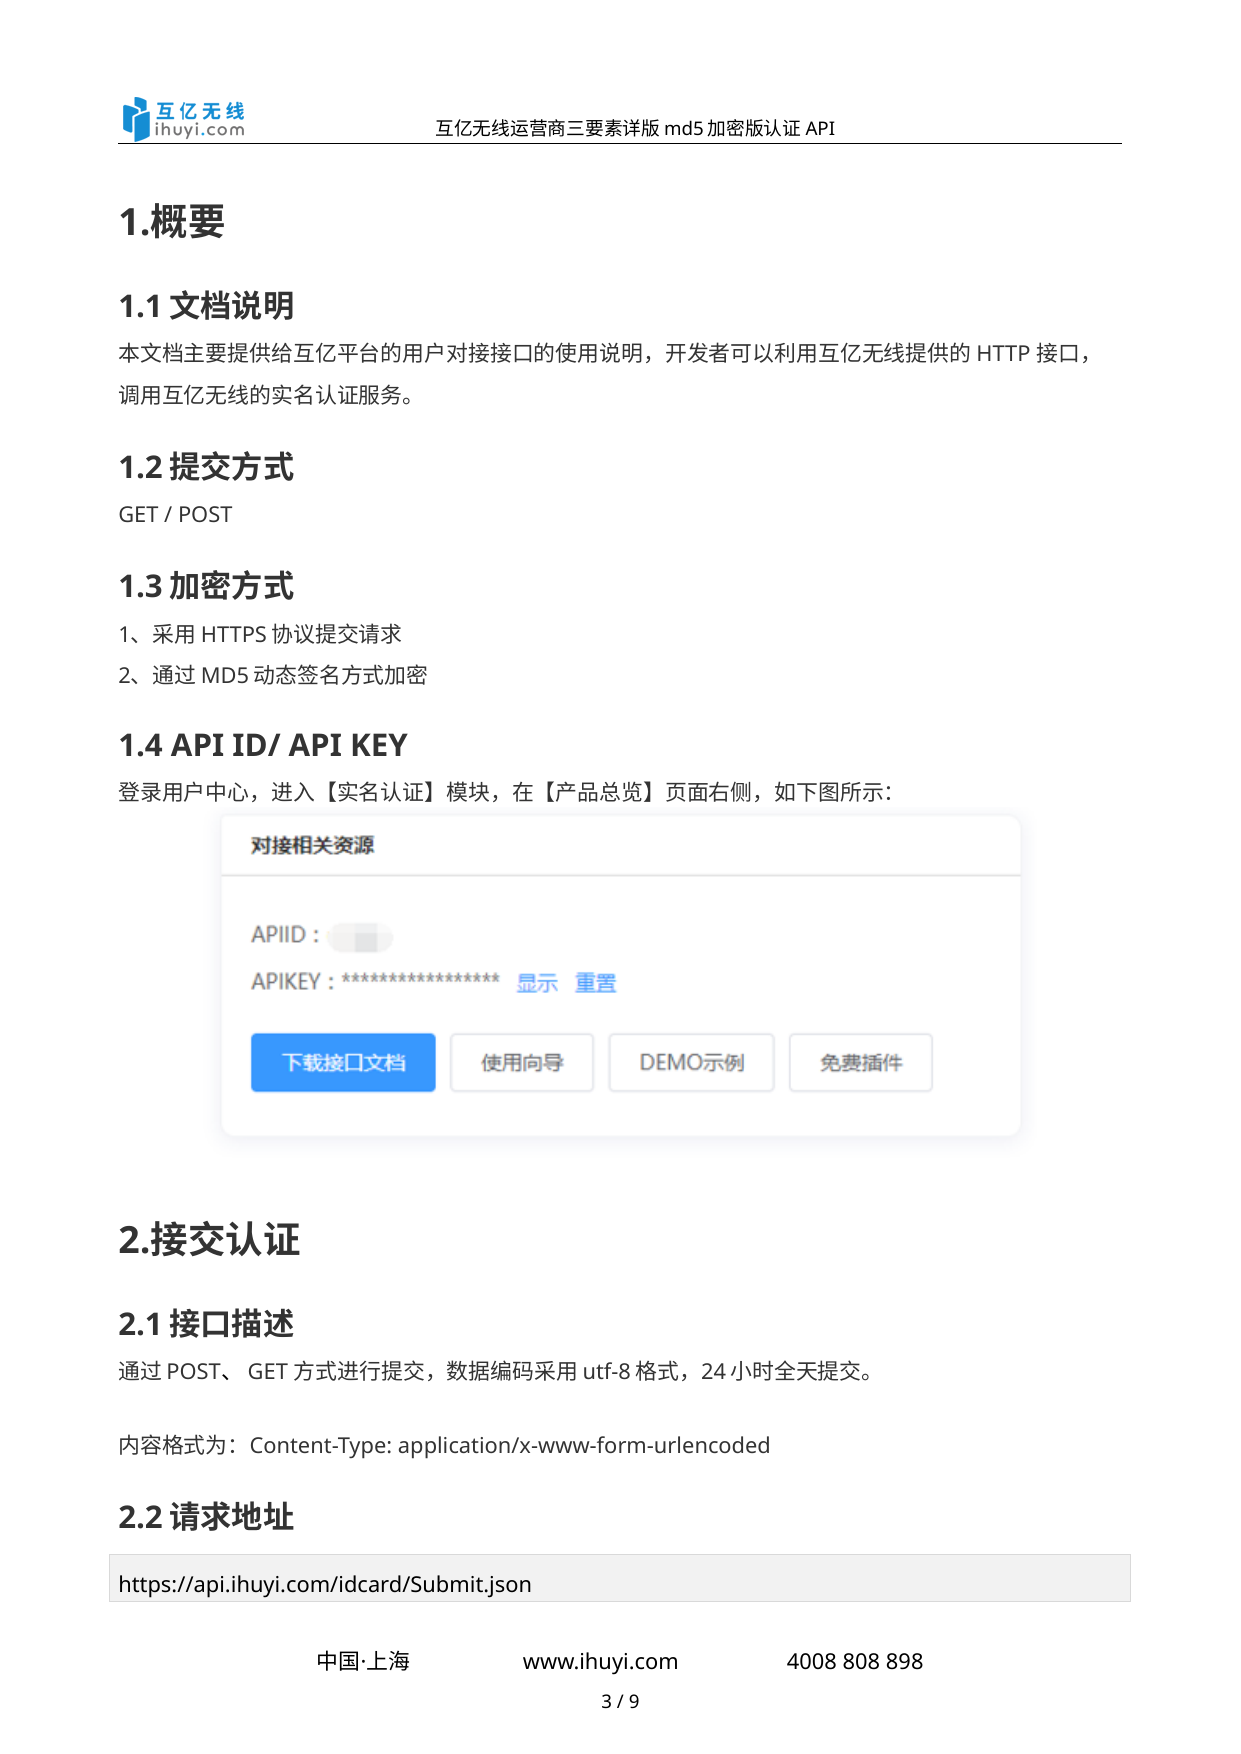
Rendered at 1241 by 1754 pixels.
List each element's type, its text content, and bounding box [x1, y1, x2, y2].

text 内容格式为：Content-Type: application/x-www-form-urlencoded [118, 1418, 1122, 1460]
text 登录用户中心，进入【实名认证】模块，在【产品总览】页面右侧，如下图所示： [118, 765, 1122, 807]
text 通过POST、 GET 方式进行提交，数据编码采用utf-8格式，24小时全天提交。 [118, 1344, 1122, 1386]
subtitle 1.概要 [118, 192, 1122, 246]
text 本文档主要提供给互亿平台的用户对接接口的使用说明，开发者可以利用互亿无线提供的 HTTP 接口，调用互亿无线的实名认证服务。 [118, 326, 1122, 409]
text 2、通过MD5动态签名方式加密 [118, 649, 1122, 690]
subtitle 1.3加密方式 [118, 562, 1122, 607]
subtitle 2.1接口描述 [118, 1299, 1122, 1344]
text https://api.ihuyi.com/idcard/Submit.json [110, 1555, 1130, 1601]
subtitle 1.4 API ID/ API KEY [118, 723, 1122, 765]
subtitle 1.2提交方式 [118, 442, 1122, 487]
picture [118, 88, 249, 143]
subtitle 2.接交认证 [118, 1210, 1122, 1264]
subtitle 2.2请求地址 [118, 1493, 1122, 1538]
picture [203, 807, 1038, 1161]
subtitle 1.1文档说明 [118, 281, 1122, 326]
text GET / POST [118, 487, 1122, 529]
text 1、采用HTTPS协议提交请求 [118, 607, 1122, 649]
